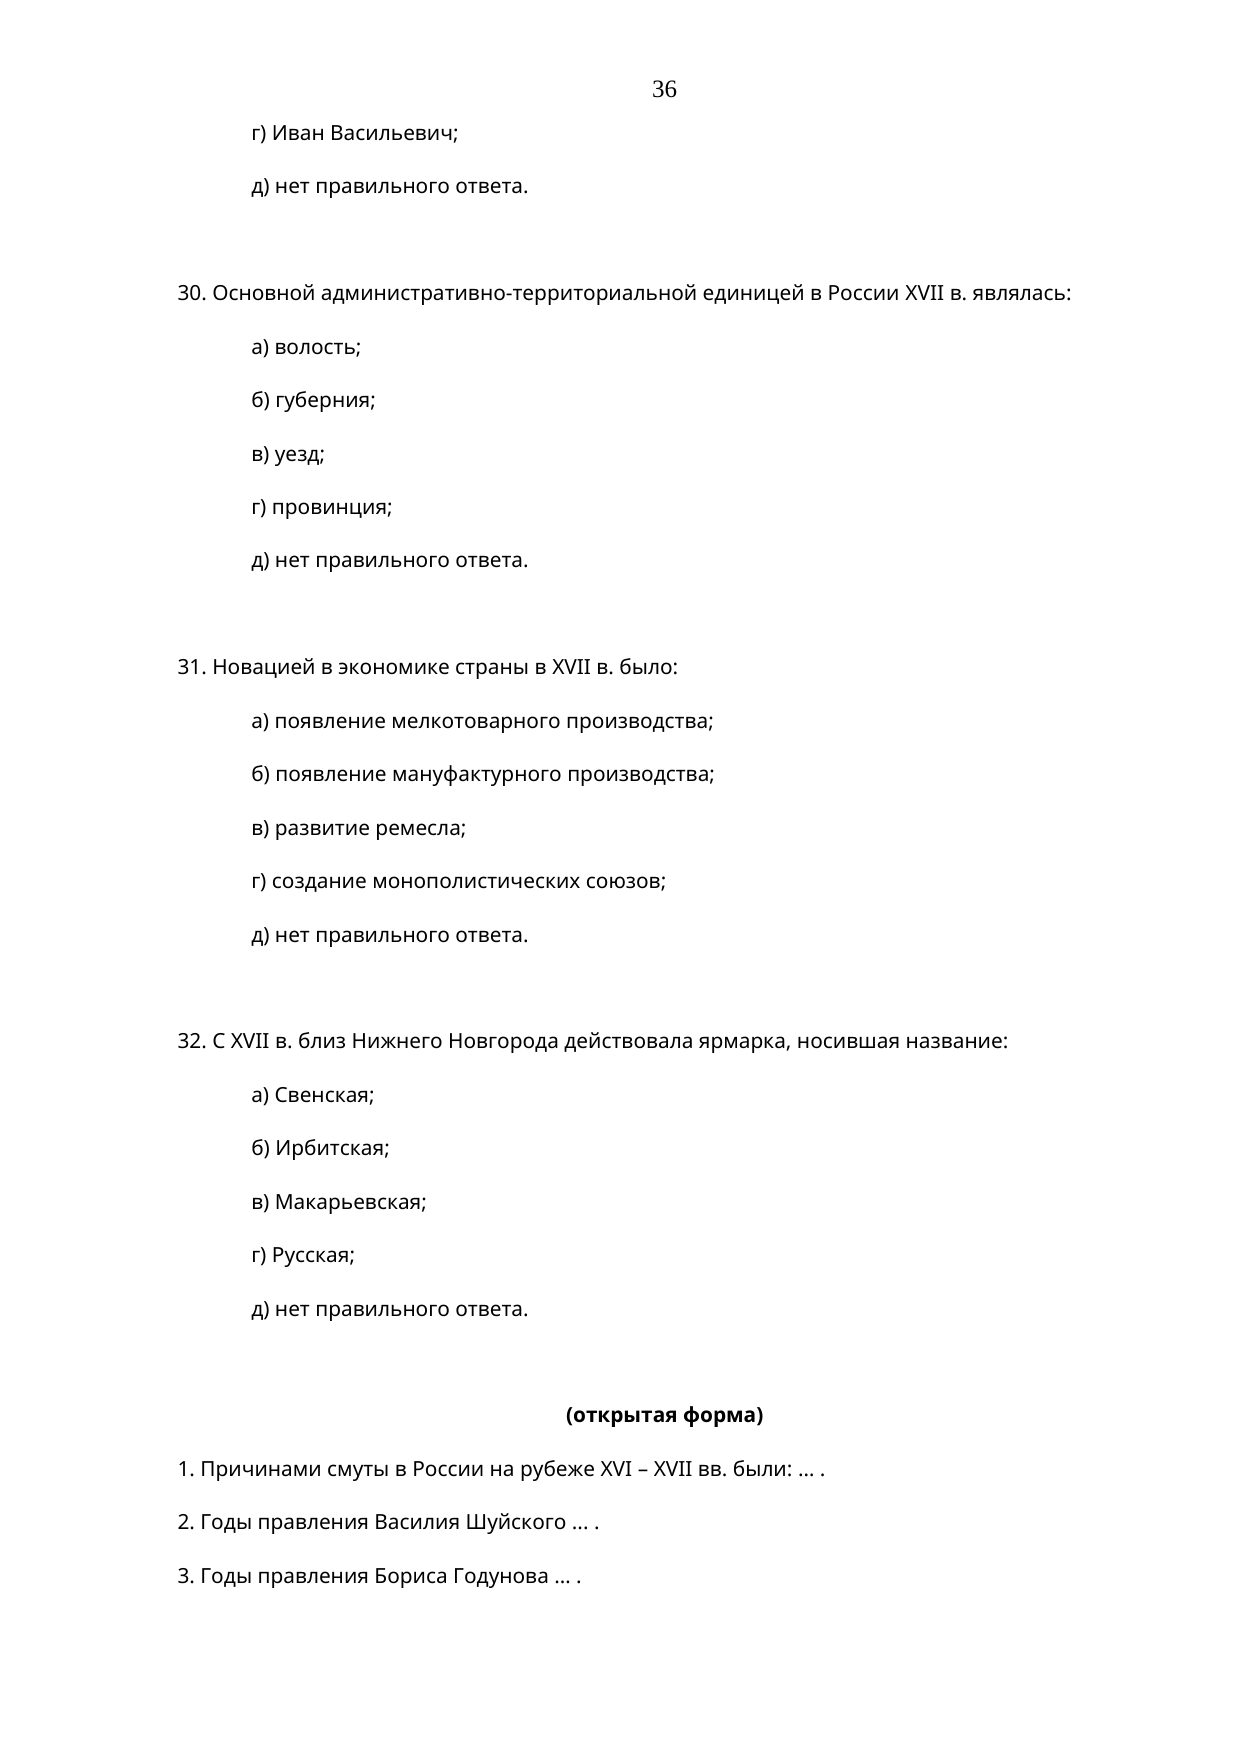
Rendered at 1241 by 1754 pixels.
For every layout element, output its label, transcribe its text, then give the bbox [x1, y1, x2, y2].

text 32. С XVII в. близ Нижнего Новгорода действовала ярмарка, носившая название: [177, 1027, 1152, 1055]
text г) создание монополистических союзов; [177, 866, 1152, 895]
text д) нет правильного ответа. [177, 546, 1152, 574]
text б) губерния; [177, 385, 1152, 414]
text б) Ирбитская; [177, 1133, 1152, 1162]
text б) появление мануфактурного производства; [177, 759, 1152, 788]
text 3. Годы правления Бориса Годунова … . [177, 1561, 1152, 1589]
text д) нет правильного ответа. [177, 920, 1152, 948]
text г) Русская; [177, 1240, 1152, 1269]
text (открытая форма) [177, 1401, 1152, 1429]
text г) провинция; [177, 492, 1152, 521]
text а) Свенская; [177, 1080, 1152, 1108]
text в) уезд; [177, 439, 1152, 467]
text д) нет правильного ответа. [177, 172, 1152, 200]
text а) волость; [177, 332, 1152, 360]
text в) развитие ремесла; [177, 813, 1152, 841]
text д) нет правильного ответа. [177, 1294, 1152, 1322]
text г) Иван Васильевич; [177, 118, 1152, 147]
text 30. Основной административно-территориальной единицей в России XVII в. являлась: [177, 278, 1152, 307]
text 31. Новацией в экономике страны в XVII в. было: [177, 652, 1152, 681]
text в) Макарьевская; [177, 1187, 1152, 1215]
text а) появление мелкотоварного производства; [177, 706, 1152, 734]
text 1. Причинами смуты в России на рубеже XVI – XVII вв. были: … . [177, 1454, 1152, 1482]
text 2. Годы правления Василия Шуйского ... . [177, 1507, 1152, 1536]
